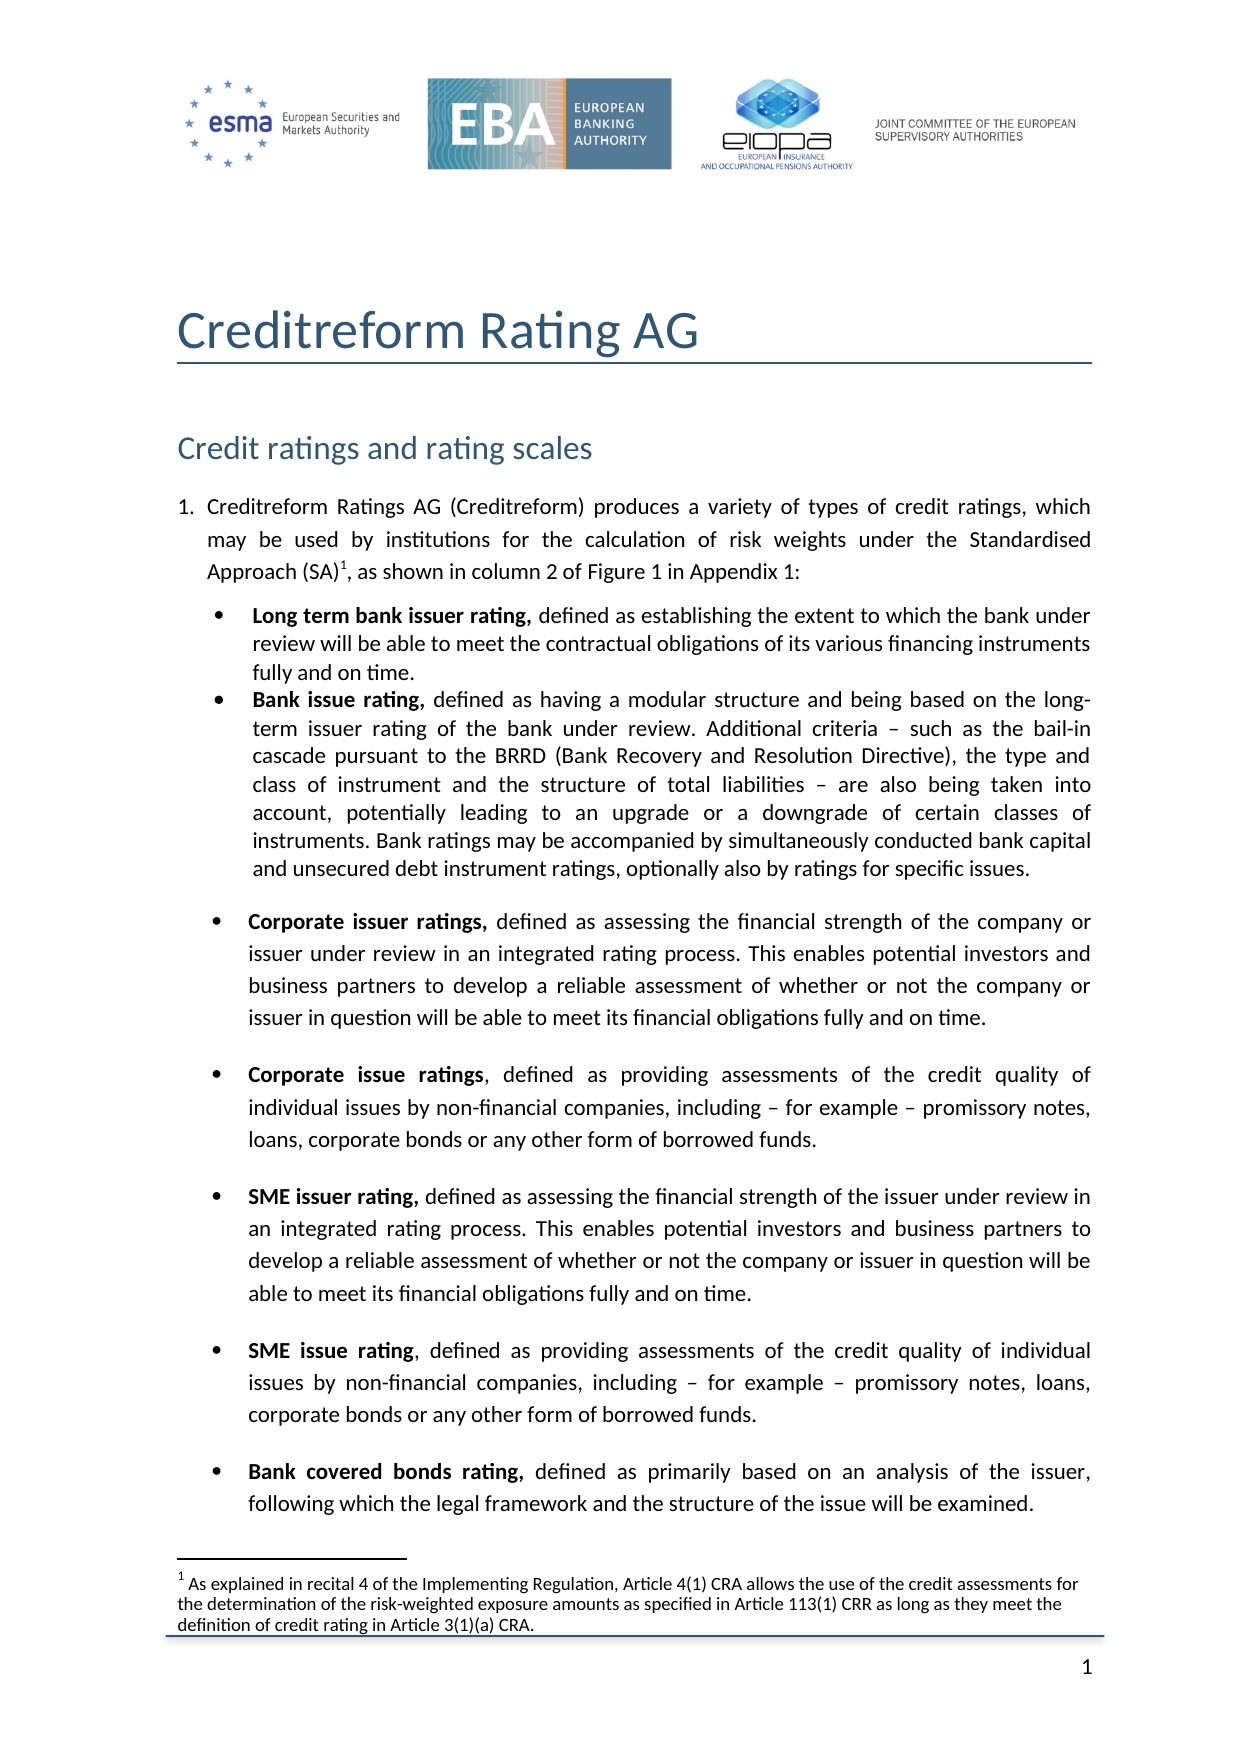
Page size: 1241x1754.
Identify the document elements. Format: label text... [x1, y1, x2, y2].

text SME issue rating, defined as providing assessments of the credit quality of individual issues by non-financial companies, including – for example – promissory notes, loans, corporate bonds or any other form of borrowed funds. [213, 1336, 1092, 1428]
text Corporate issuer ratings, defined as assessing the financial strength of the company or issuer under review in an integrated rating process. This enables potential investors and business partners to develop a reliable assessment of whether or not the company or issuer in question will be able to meet its financial obligations fully and on time. [213, 907, 1092, 1031]
list Long term bank issuer rating, defined as establishing the extent to which the bank under review will be able to meet the contractual obligations of its various financing instruments fully and on time. [215, 602, 1092, 686]
text SME issuer rating, defined as assessing the financial strength of the issuer under review in an integrated rating process. This enables potential investors and business partners to develop a reliable assessment of whether or not the company or issuer in question will be able to meet its financial obligations fully and on time. [213, 1182, 1092, 1307]
text Bank covered bonds rating, defined as primarily based on an analysis of the issuer, following which the legal framework and the structure of the issue will be examined. [213, 1457, 1092, 1518]
text Corporate issue ratings, defined as providing assessments of the credit quality of individual issues by non-financial companies, including – for example – promissory notes, loans, corporate bonds or any other form of borrowed funds. [213, 1061, 1092, 1153]
title Credit ratings and rating scales [177, 427, 1092, 467]
list Bank issue rating, defined as having a modular structure and being based on the long-term issuer rating of the bank under review. Additional criteria – such as the bail-in cascade pursuant to the BRRD (Bank Recovery and Resolution Directive), the type and class of instrument and the structure of total liabilities – are also being taken into account, potentially leading to an upgrade or a downgrade of certain classes of instruments. Bank ratings may be accompanied by simultaneously conducted bank capital and unsecured debt instrument ratings, optionally also by ratings for specific issues. [215, 686, 1092, 882]
picture [177, 73, 1088, 174]
